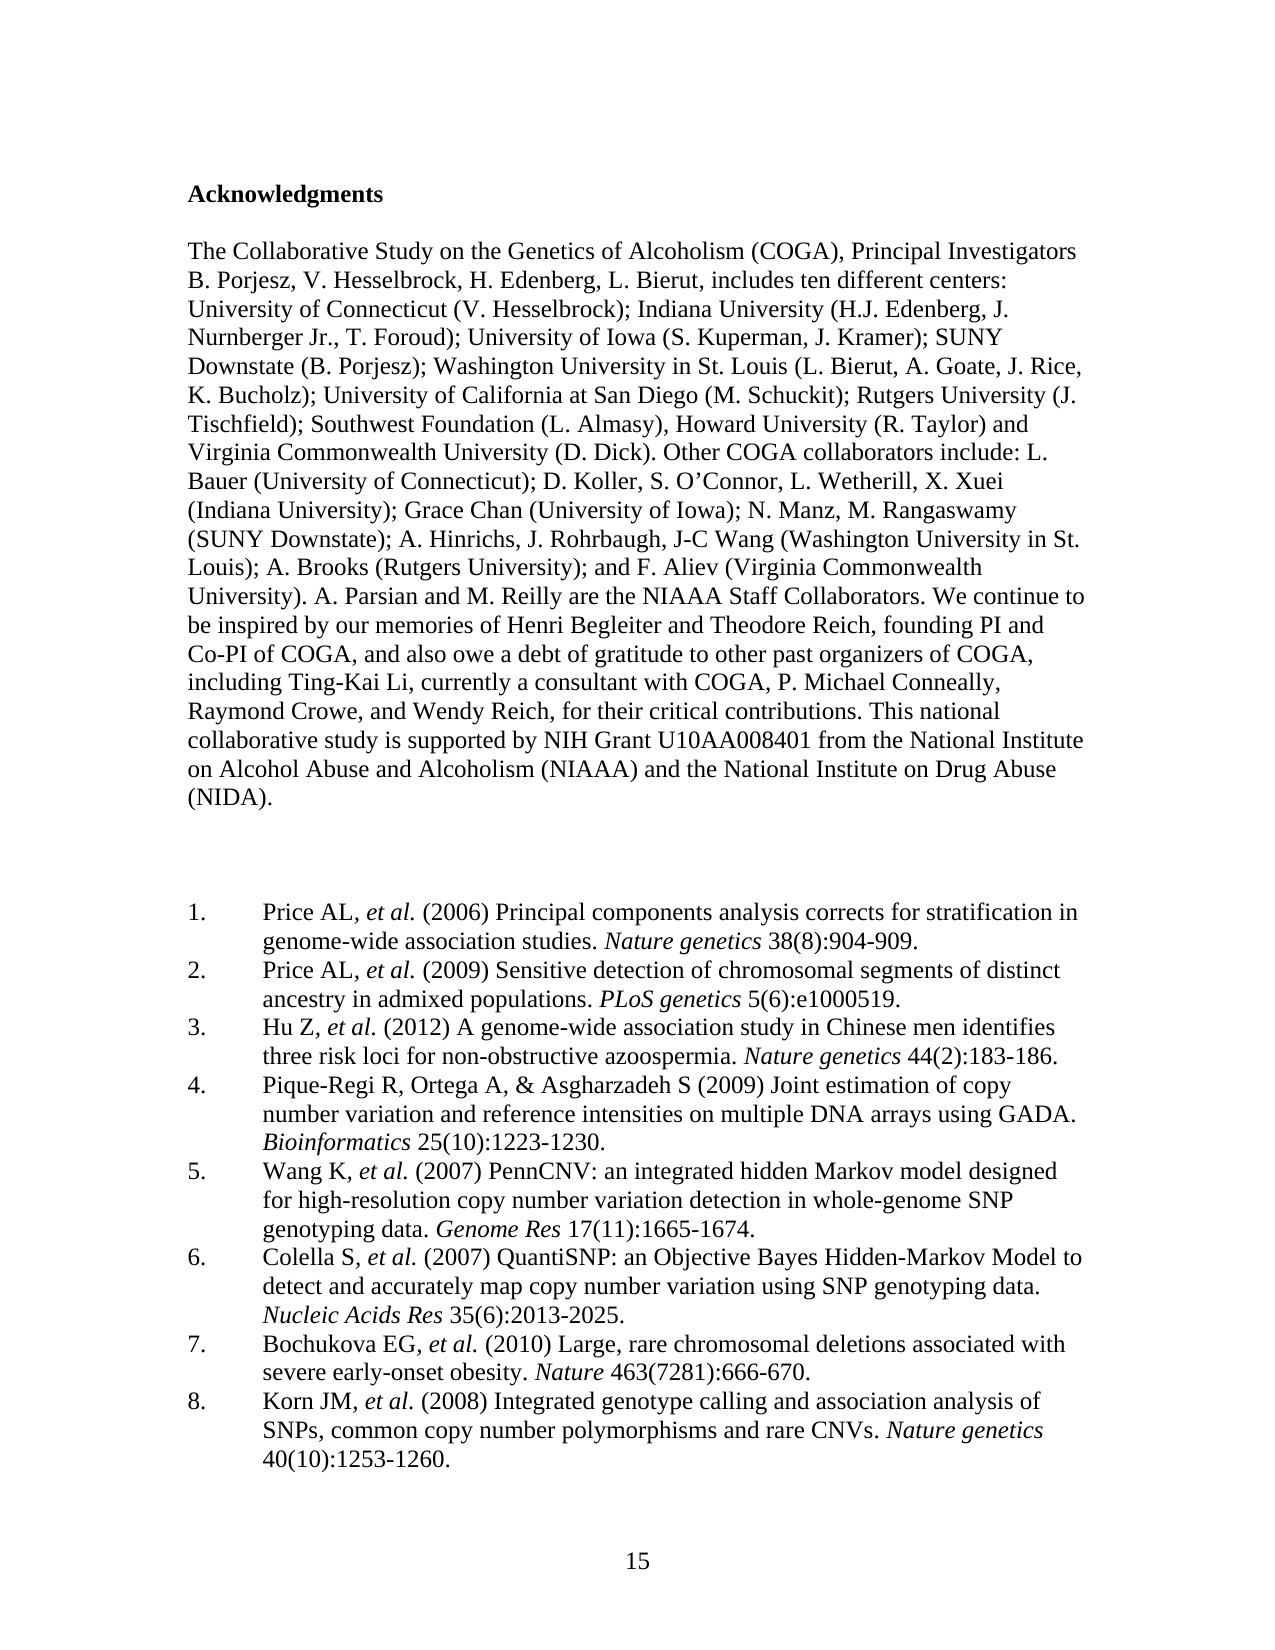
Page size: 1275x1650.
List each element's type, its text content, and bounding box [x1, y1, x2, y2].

text 6. Colella S, et al. (2007) QuantiSNP: an Objective Bayes Hidden-Markov Model to detect and accurately map copy number variation using SNP genotyping data. Nucleic Acids Res 35(6):2013-2025. [187, 1242, 1087, 1329]
text 1. Price AL, et al. (2006) Principal components analysis corrects for stratification in genome-wide association studies. Nature genetics 38(8):904-909. [187, 897, 1087, 955]
text 8. Korn JM, et al. (2008) Integrated genotype calling and association analysis of SNPs, common copy number polymorphisms and rare CNVs. Nature genetics 40(10):1253-1260. [187, 1386, 1087, 1472]
text 2. Price AL, et al. (2009) Sensitive detection of chromosomal segments of distinct ancestry in admixed populations. PLoS genetics 5(6):e1000519. [187, 955, 1087, 1012]
text 5. Wang K, et al. (2007) PennCNV: an integrated hidden Markov model designed for high-resolution copy number variation detection in whole-genome SNP genotyping data. Genome Res 17(11):1665-1674. [187, 1156, 1087, 1242]
text Acknowledgments [187, 179, 1087, 207]
text The Collaborative Study on the Genetics of Alcoholism (COGA), Principal Investigators B. Porjesz, V. Hesselbrock, H. Edenberg, L. Bierut, includes ten different centers: University of Connecticut (V. Hesselbrock); Indiana University (H.J. Edenberg, J. Nurnberger Jr., T. Foroud); University of Iowa (S. Kuperman, J. Kramer); SUNY Downstate (B. Porjesz); Washington University in St. Louis (L. Bierut, A. Goate, J. Rice, K. Bucholz); University of California at San Diego (M. Schuckit); Rutgers University (J. Tischfield); Southwest Foundation (L. Almasy), Howard University (R. Taylor) and Virginia Commonwealth University (D. Dick). Other COGA collaborators include: L. Bauer (University of Connecticut); D. Koller, S. O’Connor, L. Wetherill, X. Xuei (Indiana University); Grace Chan (University of Iowa); N. Manz, M. Rangaswamy (SUNY Downstate); A. Hinrichs, J. Rohrbaugh, J-C Wang (Washington University in St. Louis); A. Brooks (Rutgers University); and F. Aliev (Virginia Commonwealth University). A. Parsian and M. Reilly are the NIAAA Staff Collaborators. We continue to be inspired by our memories of Henri Begleiter and Theodore Reich, founding PI and Co-PI of COGA, and also owe a debt of gratitude to other past organizers of COGA, including Ting-Kai Li, currently a consultant with COGA, P. Michael Conneally, Raymond Crowe, and Wendy Reich, for their critical contributions. This national collaborative study is supported by NIH Grant U10AA008401 from the National Institute on Alcohol Abuse and Alcoholism (NIAAA) and the National Institute on Drug Abuse (NIDA). [187, 236, 1087, 811]
text 3. Hu Z, et al. (2012) A genome-wide association study in Chinese men identifies three risk loci for non-obstructive azoospermia. Nature genetics 44(2):183-186. [187, 1012, 1087, 1070]
text 4. Pique-Regi R, Ortega A, & Asgharzadeh S (2009) Joint estimation of copy number variation and reference intensities on multiple DNA arrays using GADA. Bioinformatics 25(10):1223-1230. [187, 1070, 1087, 1156]
text 7. Bochukova EG, et al. (2010) Large, rare chromosomal deletions associated with severe early-onset obesity. Nature 463(7281):666-670. [187, 1329, 1087, 1386]
